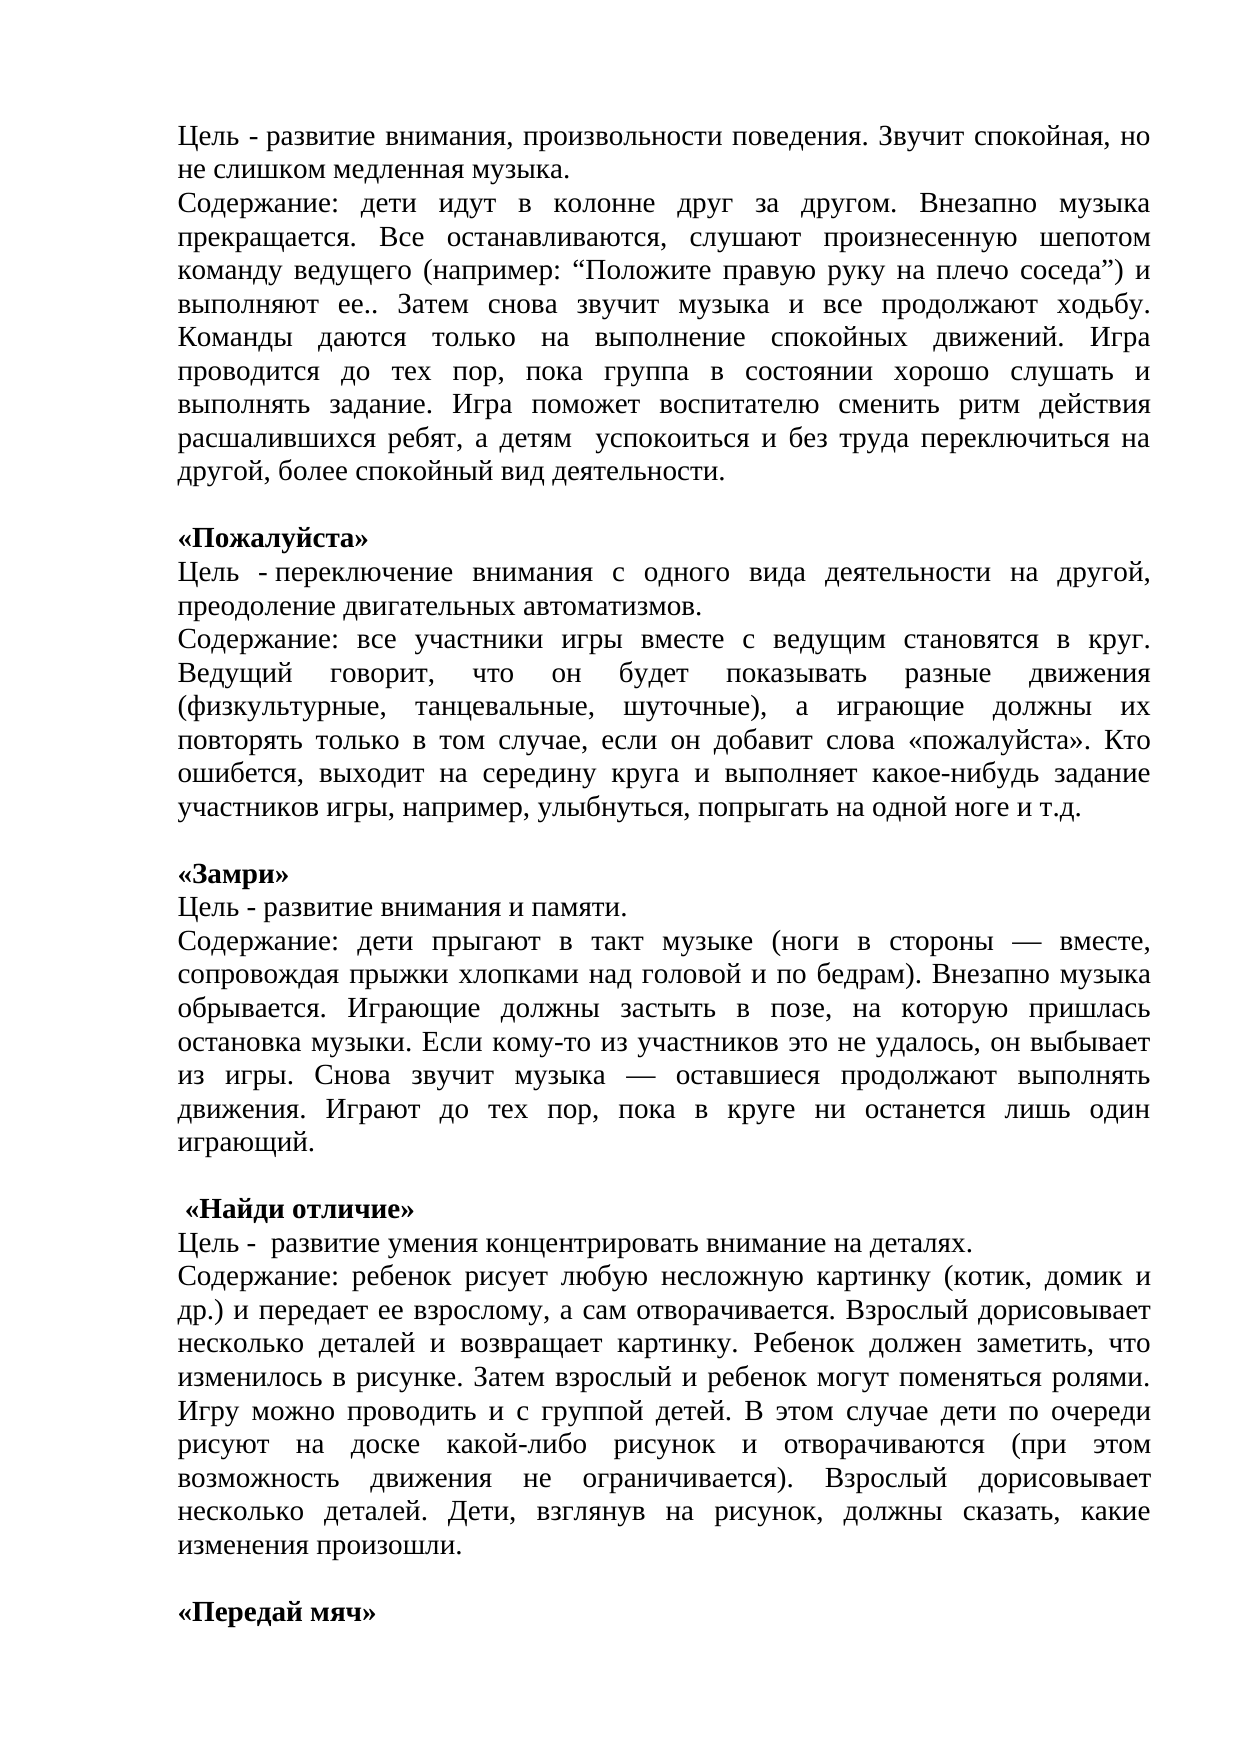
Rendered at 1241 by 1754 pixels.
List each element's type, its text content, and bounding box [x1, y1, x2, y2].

text Цель - развитие умения концентрировать внимание на деталях. [177, 1225, 1152, 1258]
text Содержание: дети идут в колонне друг за другом. Внезапно музыка прекращается. Все останавливаются, слушают произнесенную шепотом команду ведущего (например: “Положите правую руку на плечо соседа”) и выполняют ее.. Затем снова звучит музыка и все продолжают ходьбу. Команды даются только на выполнение спокойных движений. Игра проводится до тех пор, пока группа в состоянии хорошо слушать и выполнять задание. Игра поможет воспитателю сменить ритм действия расшалившихся ребят, а детям успокоиться и без труда переключиться на другой, более спокойный вид деятельности. [177, 185, 1152, 487]
text «Пожалуйста» [177, 521, 1152, 554]
text «Замри» [177, 856, 1152, 889]
text «Передай мяч» [177, 1594, 1152, 1627]
text Цель - развитие внимания, произвольности поведения. Звучит спокойная, но не слишком медленная музыка. [177, 118, 1152, 185]
text Цель - развитие внимания и памяти. [177, 889, 1152, 923]
text Содержание: ребенок рисует любую несложную картинку (котик, домик и др.) и передает ее взрослому, а сам отворачивается. Взрослый дорисовывает несколько деталей и возвращает картинку. Ребенок должен заметить, что изменилось в рисунке. Затем взрослый и ребенок могут поменяться ролями. Игру можно проводить и с группой детей. В этом случае дети по очереди рисуют на доске какой-либо рисунок и отворачиваются (при этом возможность движения не ограничивается). Взрослый дорисовывает несколько деталей. Дети, взглянув на рисунок, должны сказать, какие изменения произошли. [177, 1258, 1152, 1560]
text Содержание: дети прыгают в такт музыке (ноги в стороны — вместе, сопровождая прыжки хлопками над головой и по бедрам). Внезапно музыка обрывается. Играющие должны застыть в позе, на которую пришлась остановка музыки. Если кому-то из участников это не удалось, он выбывает из игры. Снова звучит музыка — оставшиеся продолжают выполнять движения. Играют до тех пор, пока в круге ни останется лишь один играющий. [177, 923, 1152, 1158]
text «Найди отличие» [177, 1191, 1152, 1225]
text Цель - переключение внимания с одного вида деятельности на другой, преодоление двигательных автоматизмов. [177, 554, 1152, 621]
text Содержание: все участники игры вместе с ведущим становятся в круг. Ведущий говорит, что он будет показывать разные движения (физкультурные, танцевальные, шуточные), а играющие должны их повторять только в том случае, если он добавит слова «пожалуйста». Кто ошибется, выходит на середину круга и выполняет какое-нибудь задание участников игры, например, улыбнуться, попрыгать на одной ноге и т.д. [177, 621, 1152, 822]
